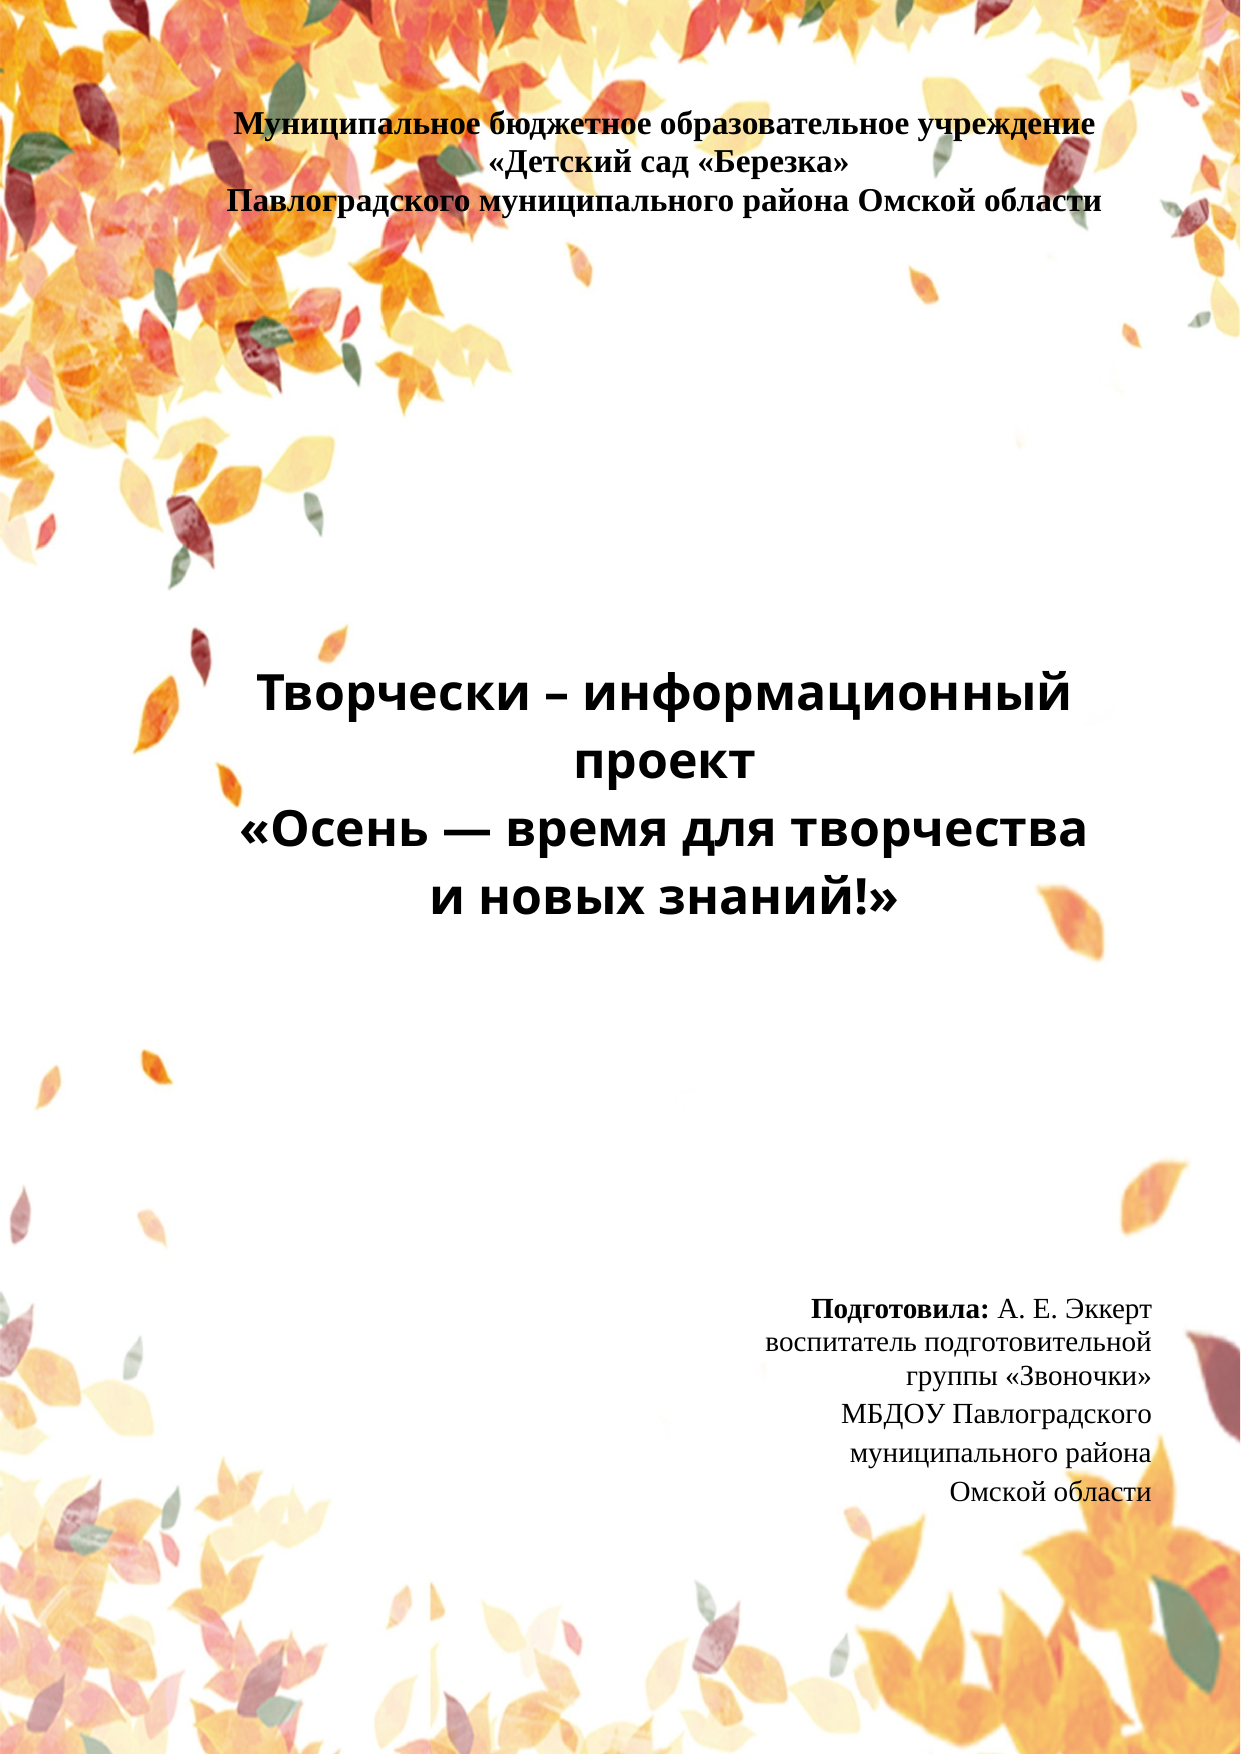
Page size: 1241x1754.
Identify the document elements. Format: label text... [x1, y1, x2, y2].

text группы «Звоночки» [325, 1358, 1152, 1392]
text Творчески – информационный проект [177, 657, 1152, 793]
text МБДОУ Павлоградского [325, 1397, 1152, 1430]
picture [0, 0, 1241, 1754]
text «Детский сад «Березка» [177, 142, 1152, 180]
text Муниципальное бюджетное образовательное учреждение [177, 103, 1152, 142]
text «Осень — время для творчества [177, 793, 1152, 861]
text муниципального района [325, 1435, 1152, 1469]
text Подготовила: А. Е. Эккерт [177, 1291, 1152, 1324]
text воспитатель подготовительной [177, 1324, 1152, 1358]
text Омской области [325, 1474, 1152, 1507]
text Павлоградского муниципального района Омской области [177, 180, 1152, 218]
text и новых знаний!» [177, 861, 1152, 929]
